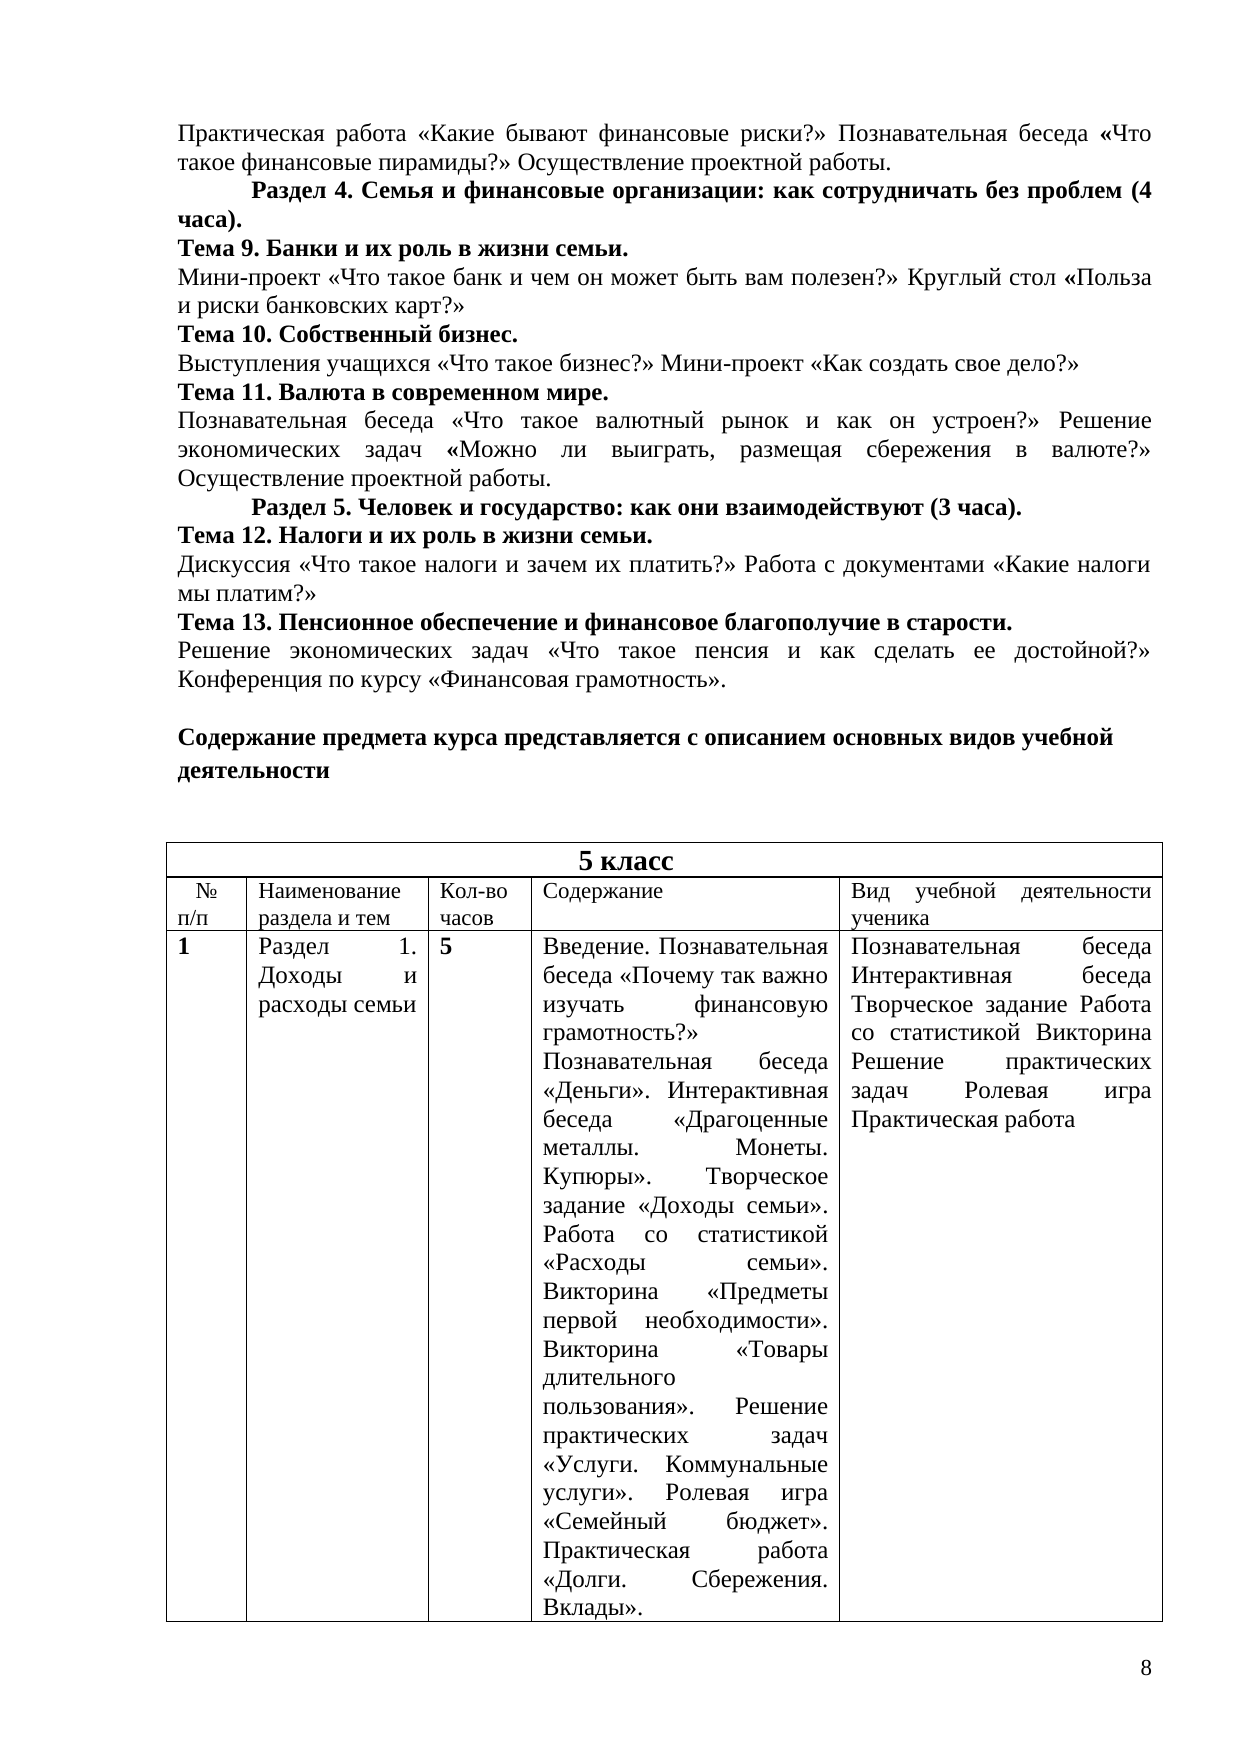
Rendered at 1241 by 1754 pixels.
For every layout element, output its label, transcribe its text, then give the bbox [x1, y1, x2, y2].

text Тема 10. Собственный бизнес. [177, 319, 1152, 348]
text Дискуссия «Что такое налоги и зачем их платить?» Работа с документами «Какие налоги мы платим?» [177, 549, 1152, 607]
text Содержание предмета курса представляется с описанием основных видов учебной деятельности [177, 722, 1152, 784]
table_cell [840, 931, 1162, 1621]
table_cell 1 [167, 931, 246, 1621]
text Решение экономических задач «Что такое пенсия и как сделать ее достойной?» Конференция по курсу «Финансовая грамотность». [177, 636, 1152, 693]
table_header 5 класс [167, 843, 1162, 876]
text Тема 11. Валюта в современном мире. [177, 377, 1152, 406]
text Мини-проект «Что такое банк и чем он может быть вам полезен?» Круглый стол «Польза и риски банковских карт?» [177, 262, 1152, 319]
table_cell Вид учебной деятельности ученика [840, 878, 1162, 930]
text Раздел 5. Человек и государство: как они взаимодействуют (3 часа). [177, 492, 1152, 521]
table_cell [247, 931, 428, 1621]
text Тема 12. Налоги и их роль в жизни семьи. [177, 521, 1152, 549]
text Познавательная беседа «Что такое валютный рынок и как он устроен?» Решение экономических задач «Можно ли выиграть, размещая сбережения в валюте?» Осуществление проектной работы. [177, 406, 1152, 492]
table_cell 5 [429, 931, 531, 1621]
table_cell Кол-во часов [429, 878, 531, 930]
text Раздел 4. Семья и финансовые организации: как сотрудничать без проблем (4 часа). [177, 176, 1152, 233]
table_cell Наименование раздела и тем [247, 878, 428, 930]
text Тема 13. Пенсионное обеспечение и финансовое благополучие в старости. [177, 607, 1152, 636]
text Практическая работа «Какие бывают финансовые риски?» Познавательная беседа «Что такое финансовые пирамиды?» Осуществление проектной работы. [177, 118, 1152, 176]
text Тема 9. Банки и их роль в жизни семьи. [177, 233, 1152, 262]
table_cell Содержание [532, 878, 839, 930]
table_cell № п/п [167, 878, 246, 930]
text Выступления учащихся «Что такое бизнес?» Мини-проект «Как создать свое дело?» [177, 348, 1152, 377]
